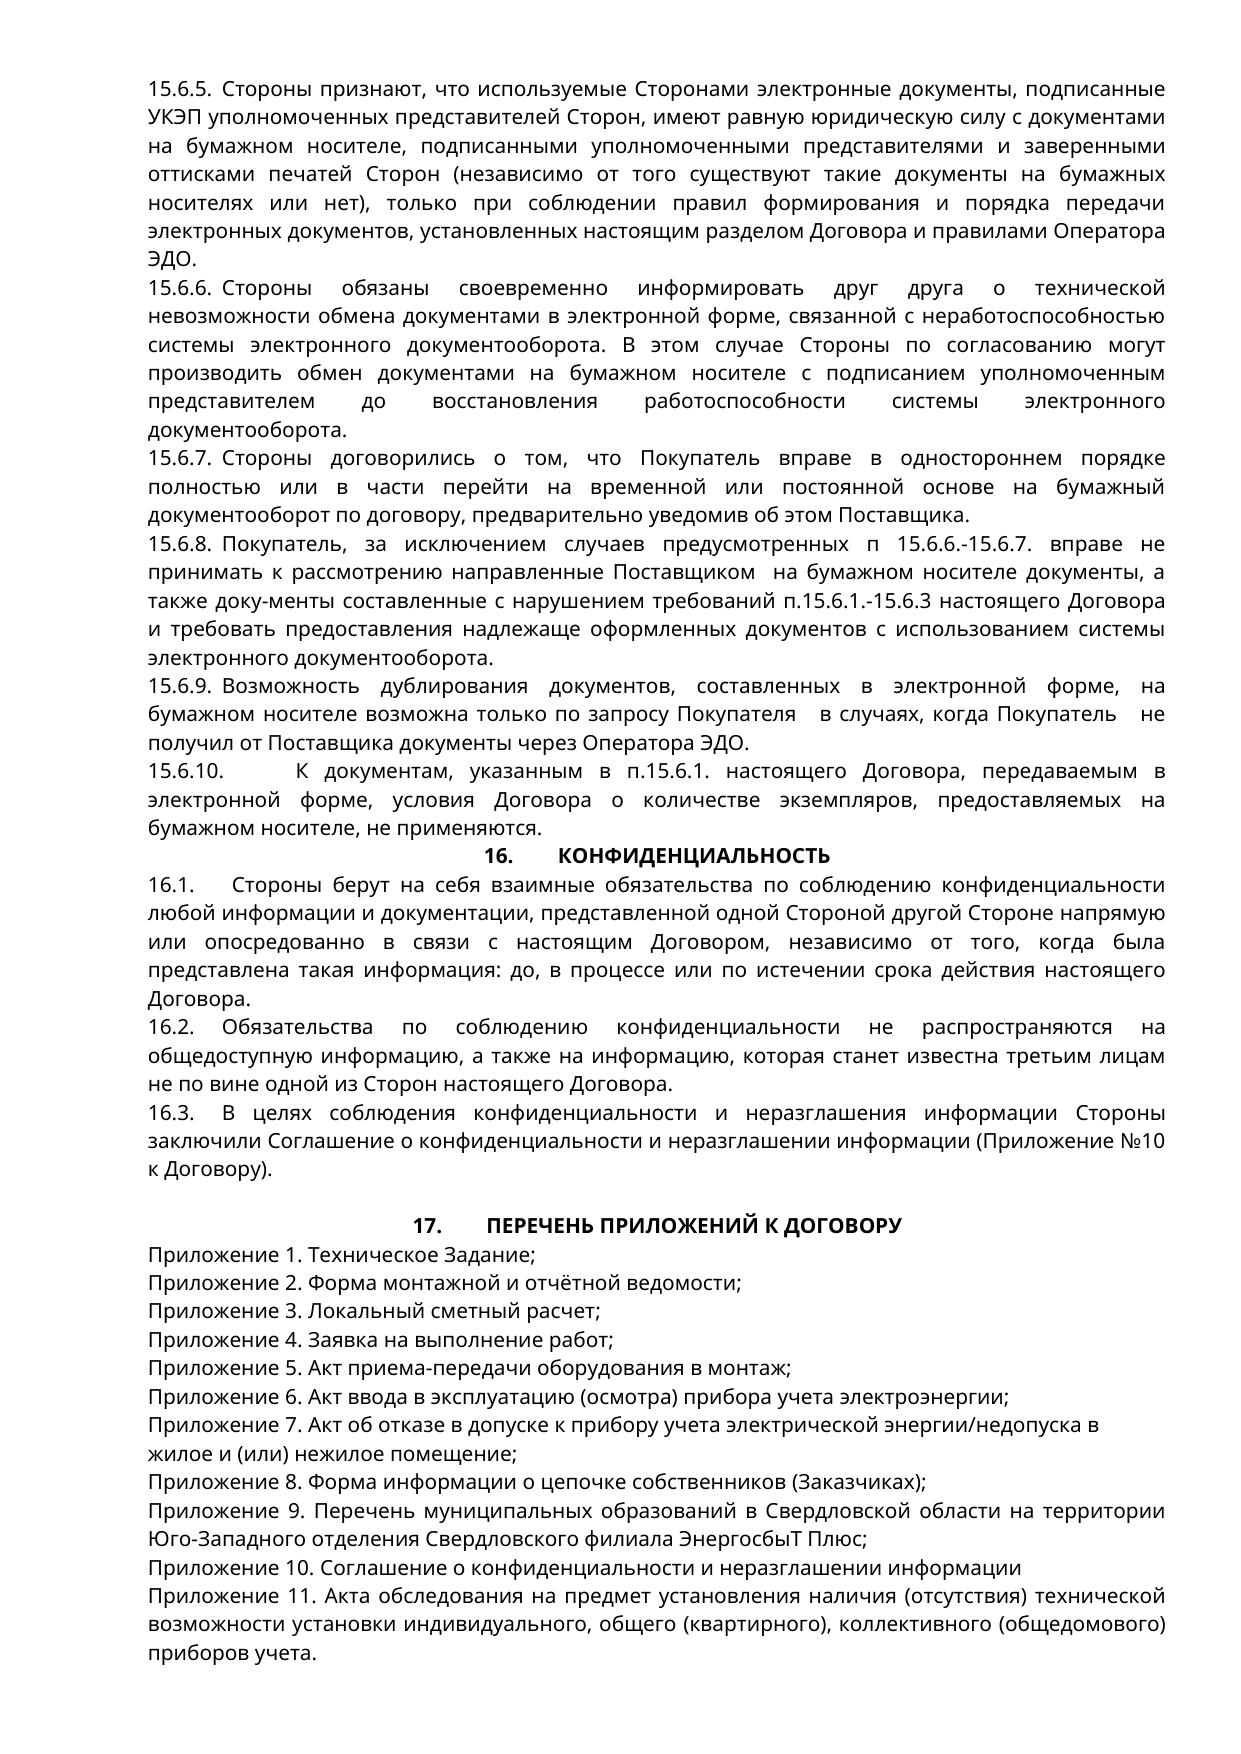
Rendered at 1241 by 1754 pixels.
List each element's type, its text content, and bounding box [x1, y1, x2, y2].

list Стороны договорились о том, что Покупатель вправе в одностороннем порядке полностью или в части перейти на временной или постоянной основе на бумажный документооборот по договору, предварительно уведомив об этом Поставщика. [148, 443, 1167, 529]
list В целях соблюдения конфиденциальности и неразглашения информации Стороны заключили Соглашение о конфиденциальности и неразглашении информации (Приложение №10 к Договору). [148, 1098, 1167, 1183]
text Приложение 4. Заявка на выполнение работ; [148, 1325, 1167, 1353]
text Приложение 11. Акта обследования на предмет установления наличия (отсутствия) технической возможности установки индивидуального, общего (квартирного), коллективного (общедомового) приборов учета. [148, 1581, 1167, 1666]
subtitle ПЕРЕЧЕНЬ ПРИЛОЖЕНИЙ К ДОГОВОРУ [148, 1211, 1167, 1240]
text Приложение 8. Форма информации о цепочке собственников (Заказчиках); [148, 1467, 1167, 1496]
list Покупатель, за исключением случаев предусмотренных п 15.6.6.-15.6.7. вправе не принимать к рассмотрению направленные Поставщиком на бумажном носителе документы, а также доку-менты составленные с нарушением требований п.15.6.1.-15.6.3 настоящего Договора и требовать предоставления надлежаще оформленных документов с использованием системы электронного документооборота. [148, 529, 1167, 671]
text Приложение 10. Соглашение о конфиденциальности и неразглашении информации [148, 1553, 1167, 1581]
list Стороны обязаны своевременно информировать друг друга о технической невозможности обмена документами в электронной форме, связанной с неработоспособностью системы электронного документооборота. В этом случае Стороны по согласованию могут производить обмен документами на бумажном носителе с подписанием уполномоченным представителем до восстановления работоспособности системы электронного документооборота. [148, 273, 1167, 443]
list К документам, указанным в п.15.6.1. настоящего Договора, передаваемым в электронной форме, условия Договора о количестве экземпляров, предоставляемых на бумажном носителе, не применяются. [148, 756, 1167, 842]
list Стороны признают, что используемые Сторонами электронные документы, подписанные УКЭП уполномоченных представителей Сторон, имеют равную юридическую силу с документами на бумажном носителе, подписанными уполномоченными представителями и заверенными оттисками печатей Сторон (независимо от того существуют такие документы на бумажных носителях или нет), только при соблюдении правил формирования и порядка передачи электронных документов, установленных настоящим разделом Договора и правилами Оператора ЭДО. [148, 74, 1167, 273]
text Приложение 6. Акт ввода в эксплуатацию (осмотра) прибора учета электроэнергии; [148, 1382, 1167, 1410]
text Приложение 5. Акт приема-передачи оборудования в монтаж; [148, 1353, 1167, 1382]
text Приложение 2. Форма монтажной и отчётной ведомости; [148, 1268, 1167, 1297]
list Возможность дублирования документов, составленных в электронной форме, на бумажном носителе возможна только по запросу Покупателя в случаях, когда Покупатель не получил от Поставщика документы через Оператора ЭДО. [148, 671, 1167, 756]
text Приложение 1. Техническое Задание; [148, 1240, 1167, 1268]
list Стороны берут на себя взаимные обязательства по соблюдению конфиденциальности любой информации и документации, представленной одной Стороной другой Стороне напрямую или опосредованно в связи с настоящим Договором, независимо от того, когда была представлена такая информация: до, в процессе или по истечении срока действия настоящего Договора. [148, 870, 1167, 1012]
subtitle КОНФИДЕНЦИАЛЬНОСТЬ [148, 842, 1167, 870]
text Приложение 3. Локальный сметный расчет; [148, 1297, 1167, 1325]
list Обязательства по соблюдению конфиденциальности не распространяются на общедоступную информацию, а также на информацию, которая станет известна третьим лицам не по вине одной из Сторон настоящего Договора. [148, 1012, 1167, 1098]
text Приложение 9. Перечень муниципальных образований в Свердловской области на территории Юго-Западного отделения Свердловского филиала ЭнергосбыТ Плюс; [148, 1496, 1167, 1553]
text Приложение 7. Акт об отказе в допуске к прибору учета электрической энергии/недопуска в жилое и (или) нежилое помещение; [148, 1410, 1167, 1467]
